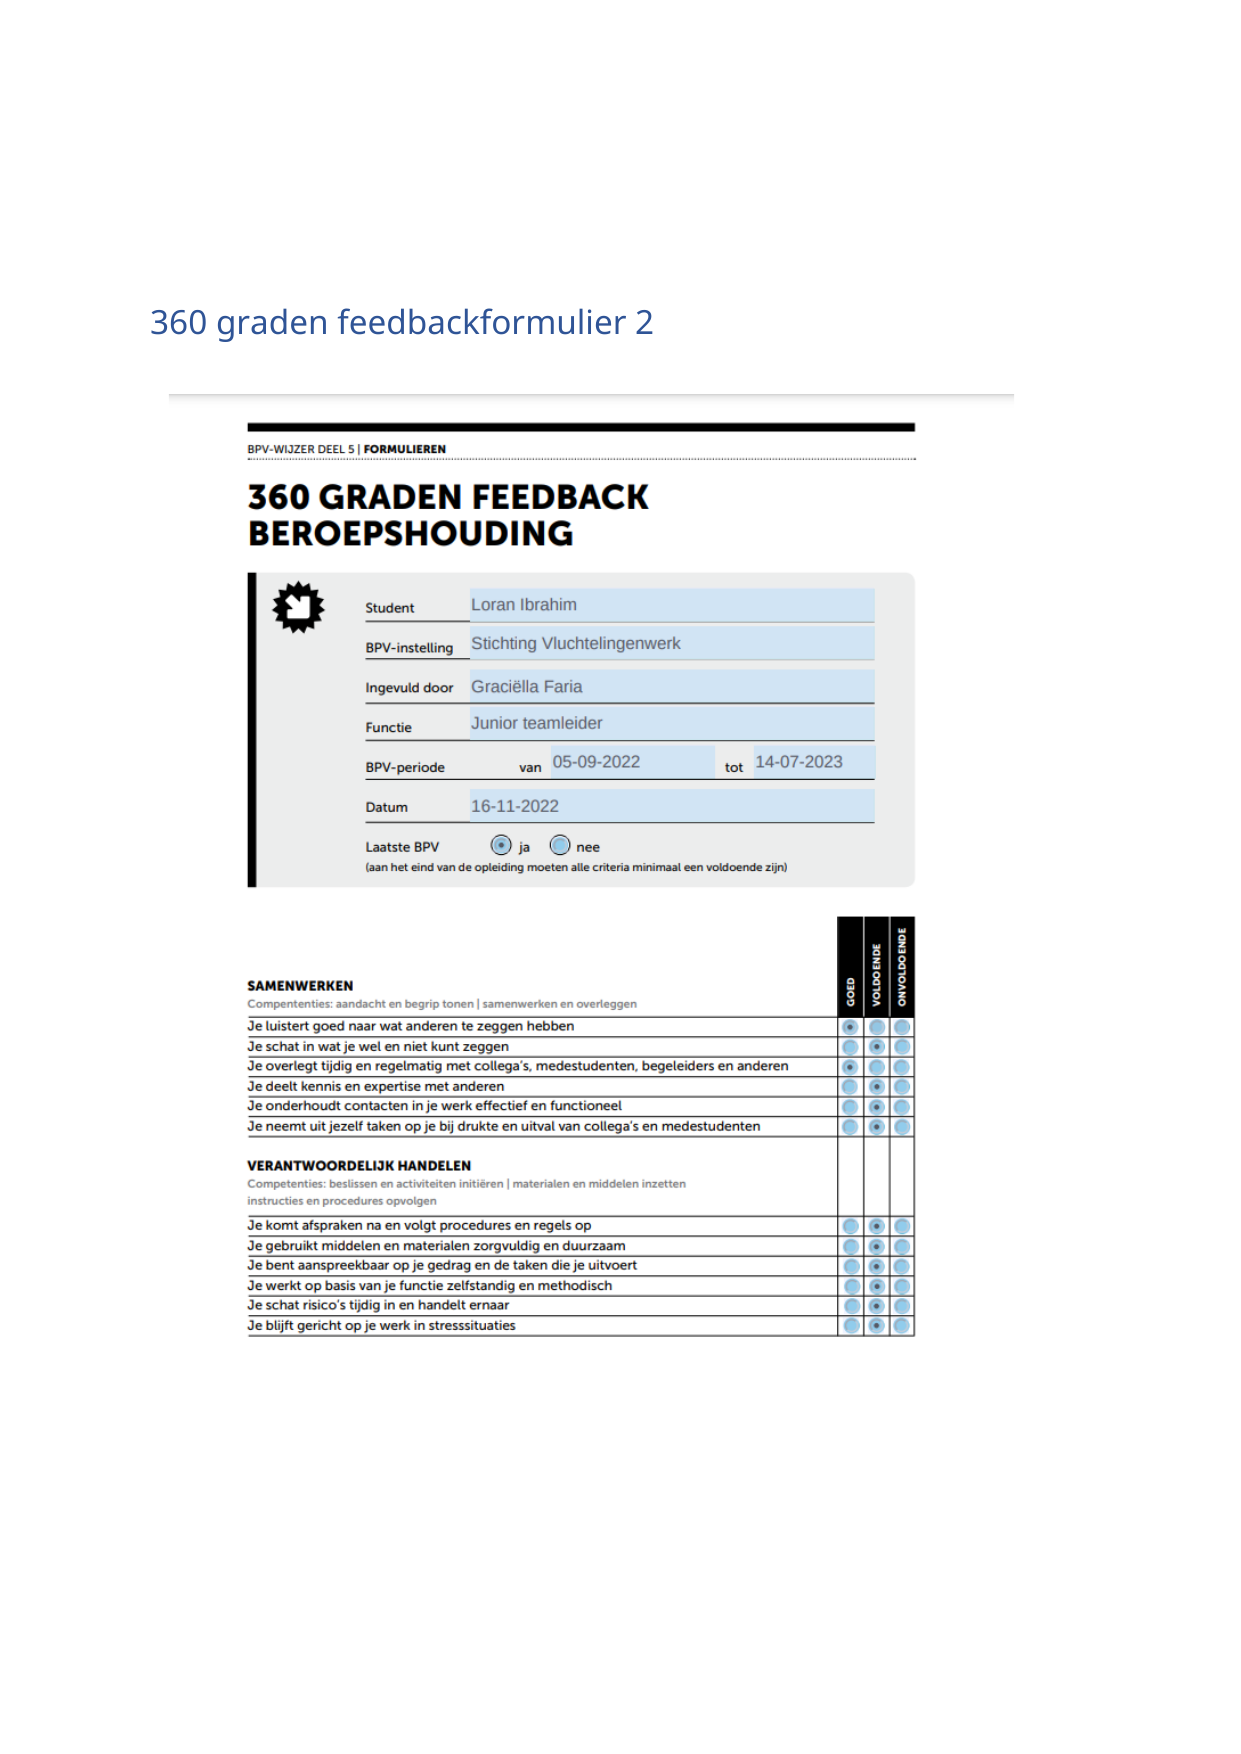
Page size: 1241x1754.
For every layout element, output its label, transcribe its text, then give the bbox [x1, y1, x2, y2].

subtitle 360 graden feedbackformulier 2 [150, 299, 1090, 344]
